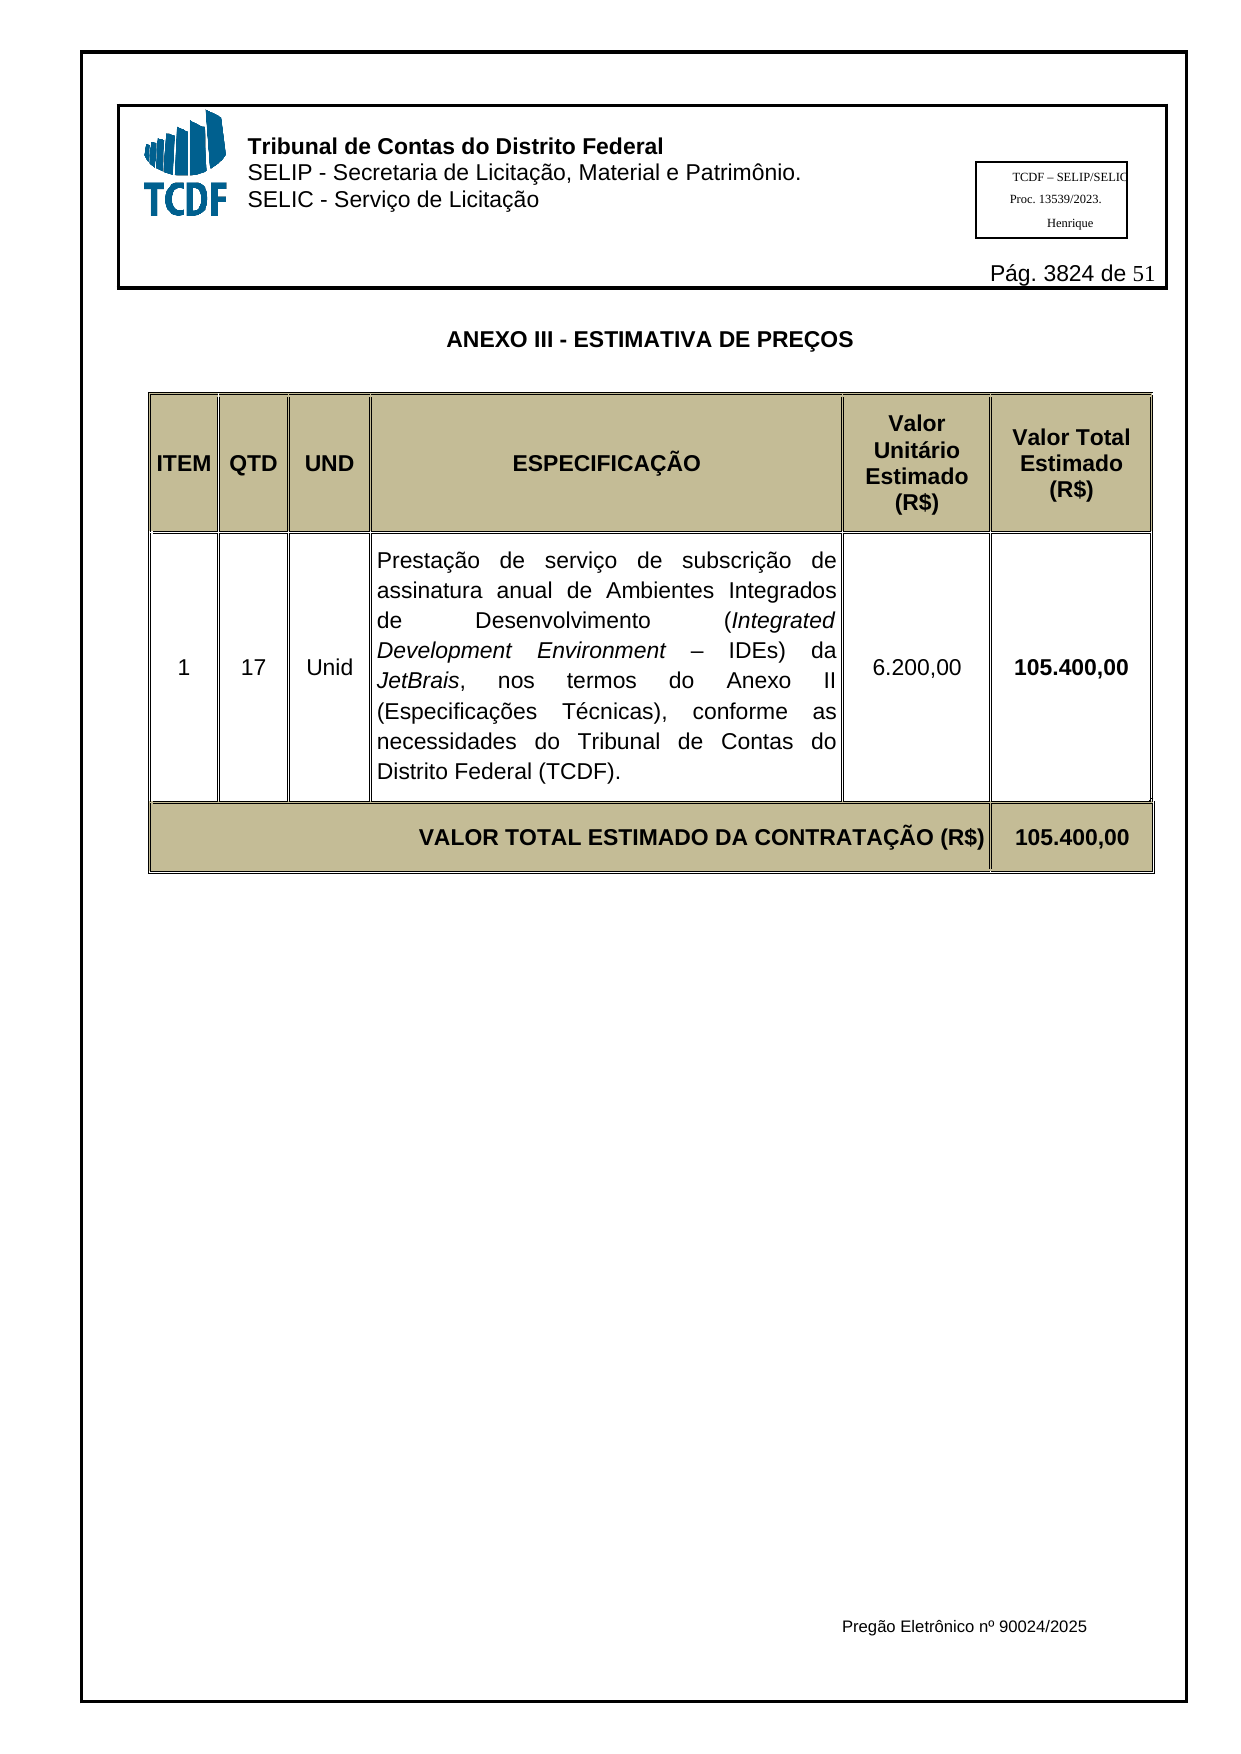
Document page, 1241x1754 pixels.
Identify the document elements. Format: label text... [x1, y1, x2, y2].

table_header Valor Total Estimado (R$) [991, 393, 1152, 531]
table_cell 1 [149, 531, 218, 801]
table_header ESPECIFICAÇÃO [371, 393, 843, 531]
table_header QTD [219, 395, 288, 531]
picture [129, 107, 241, 218]
table_cell Unid [290, 534, 369, 801]
table_cell 105.400,00 [991, 804, 1152, 871]
table_cell 6.200,00 [844, 534, 989, 801]
table_cell VALOR TOTAL ESTIMADO DA CONTRATAÇÃO (R$) [151, 801, 991, 871]
table_header Valor Unitário Estimado (R$) [843, 393, 991, 531]
list ANEXO III - ESTIMATIVA DE PREÇOS [148, 326, 1152, 352]
table_cell 17 [220, 534, 287, 801]
table_cell Prestação de serviço de subscrição de assinatura anual de Ambientes Integrados de Desenvolvimento (Integrated Development Environment – IDEs) da JetBrais, nos termos do Anexo II (Especificações Técnicas), conforme as necessidades do Tribunal de Contas do Distrito Federal (TCDF). [372, 534, 841, 801]
table_header ITEM [151, 395, 218, 531]
table_cell 105.400,00 [992, 534, 1150, 801]
table_header UND [288, 393, 371, 531]
